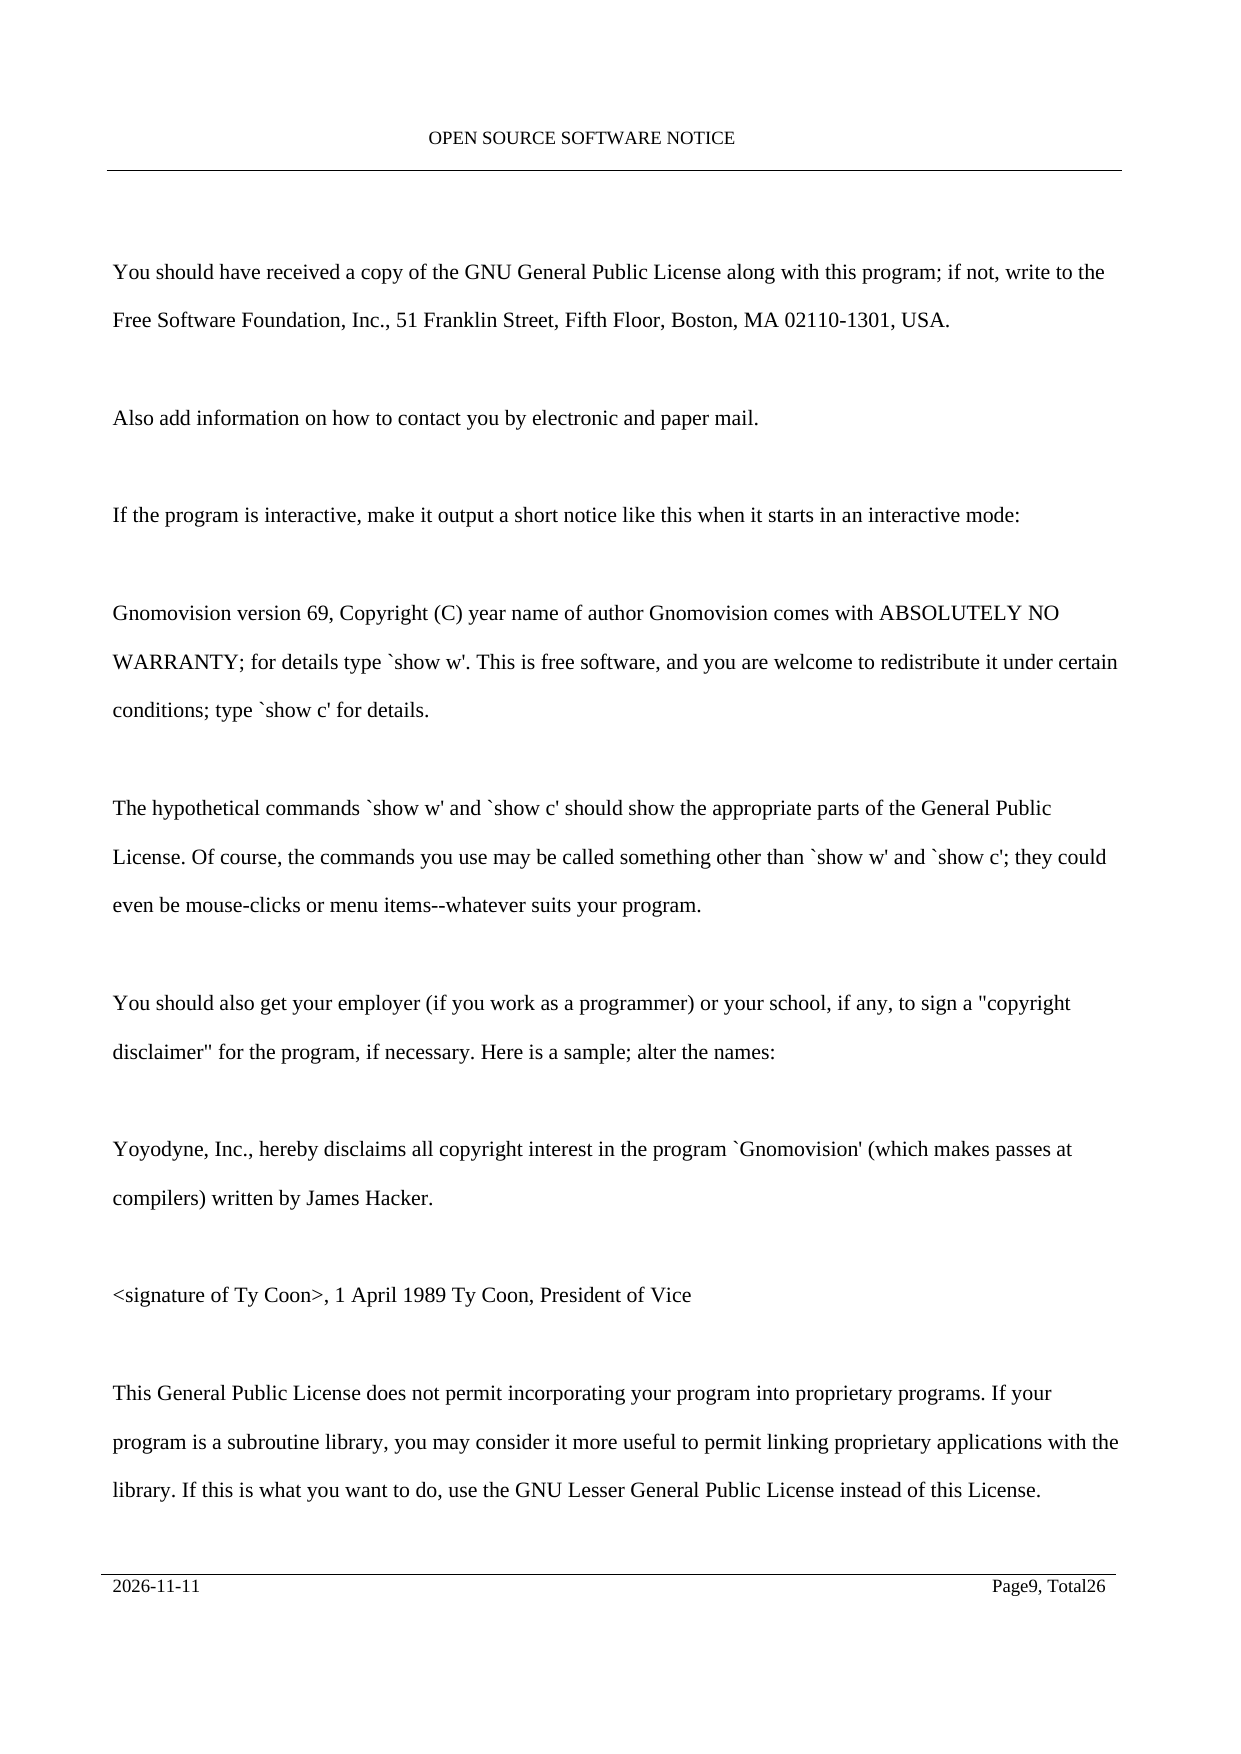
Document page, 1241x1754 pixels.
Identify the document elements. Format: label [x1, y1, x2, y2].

text [112, 206, 1128, 1506]
